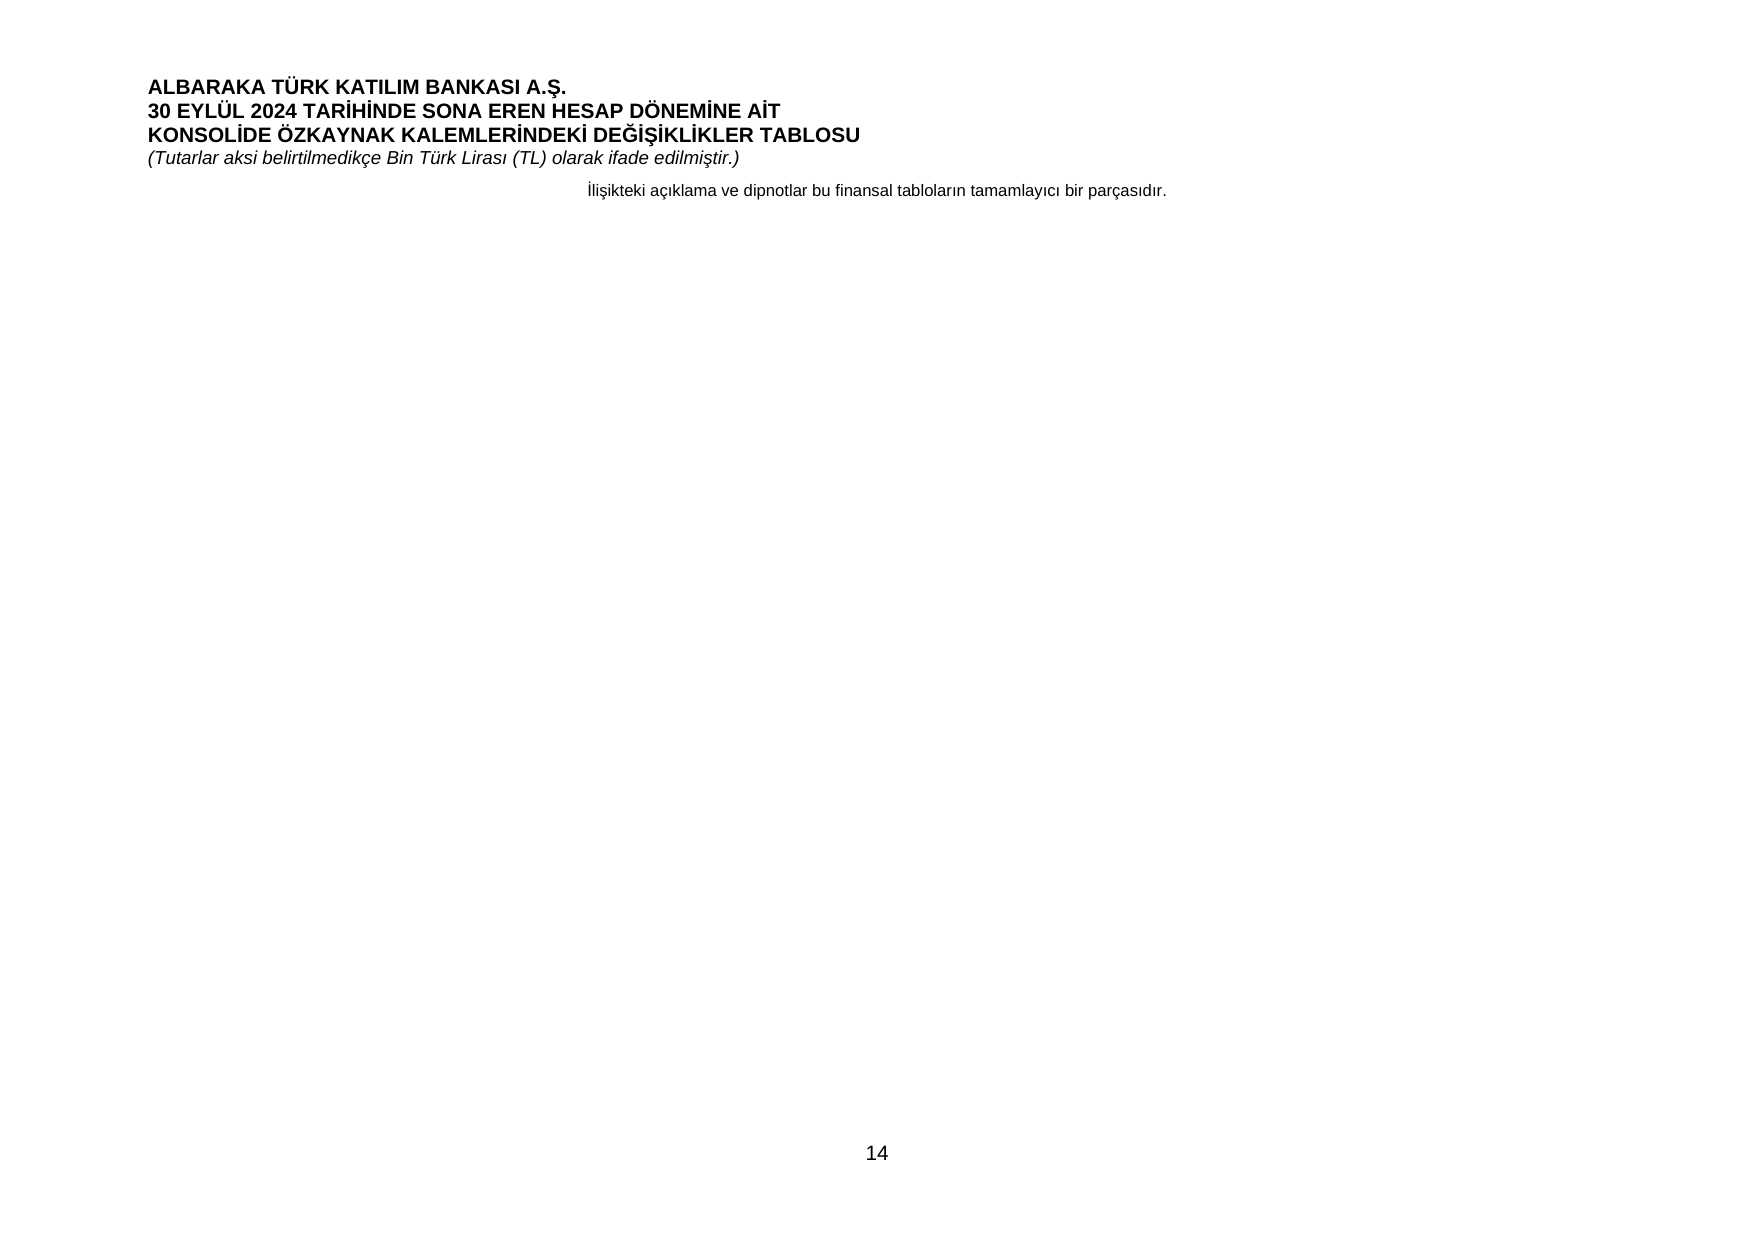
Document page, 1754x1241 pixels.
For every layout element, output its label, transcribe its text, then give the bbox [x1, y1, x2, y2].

text İlişikteki açıklama ve dipnotlar bu finansal tabloların tamamlayıcı bir parçasıdır. [148, 181, 1606, 200]
